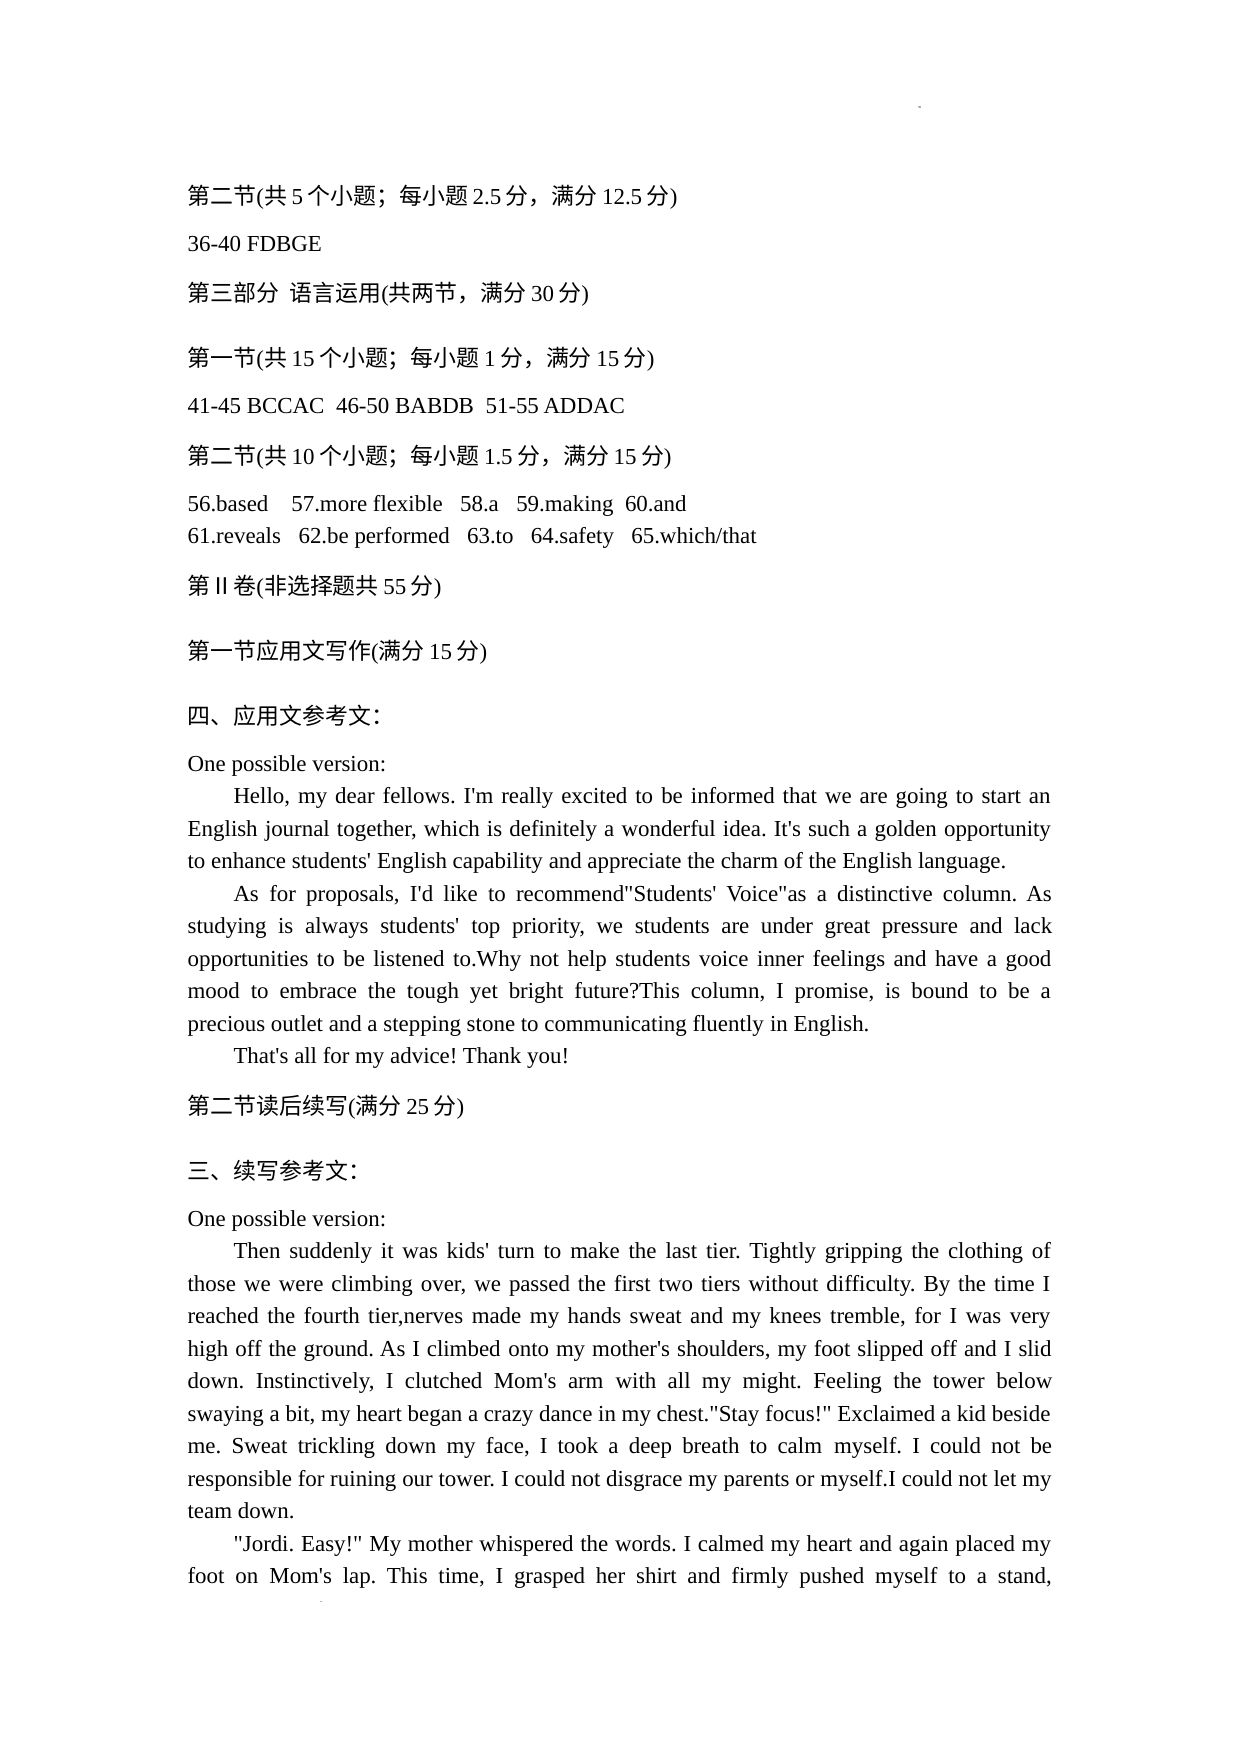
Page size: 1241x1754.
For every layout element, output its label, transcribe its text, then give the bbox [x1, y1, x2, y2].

text 第一节应用文写作(满分15分) [187, 617, 1053, 682]
text 第三部分 语言运用(共两节，满分30分) [187, 259, 1053, 324]
text 第Ⅱ卷(非选择题共55分) [187, 552, 1053, 617]
text 三、续写参考文： [187, 1137, 1053, 1202]
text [187, 1527, 1053, 1592]
text One possible version: [187, 747, 1053, 779]
text As for proposals, I'd like to recommend"Students' Voice"as a distinctive column. As studying is always students' top priority, we students are under great pressure and lack opportunities to be listened to.Why not help students voice inner feelings and have a good mood to embrace the tough yet bright future?This column, I promise, is bound to be a precious outlet and a stepping stone to communicating fluently in English. [187, 877, 1053, 1039]
text 41-45 BCCAC 46-50 BABDB 51-55 ADDAC [187, 389, 1053, 422]
text Hello, my dear fellows. I'm really excited to be informed that we are going to start an English journal together, which is definitely a wonderful idea. It's such a golden opportunity to enhance students' English capability and appreciate the charm of the English language. [187, 779, 1053, 877]
text 36-40 FDBGE [187, 227, 1053, 259]
text 第二节(共10个小题；每小题1.5分，满分15分) [187, 422, 1053, 487]
text 61.reveals 62.be performed 63.to 64.safety 65.which/that [187, 519, 1053, 552]
text 第二节读后续写(满分25分) [187, 1072, 1053, 1137]
text Then suddenly it was kids' turn to make the last tier. Tightly gripping the clothing of those we were climbing over, we passed the first two tiers without difficulty. By the time I reached the fourth tier,nerves made my hands sweat and my knees tremble, for I was very high off the ground. As I climbed onto my mother's shoulders, my foot slipped off and I slid down. Instinctively, I clutched Mom's arm with all my might. Feeling the tower below swaying a bit, my heart began a crazy dance in my chest."Stay focus!" Exclaimed a kid beside me. Sweat trickling down my face, I took a deep breath to calm myself. I could not be responsible for ruining our tower. I could not disgrace my parents or myself.I could not let my team down. [187, 1234, 1053, 1527]
text 56.based 57.more flexible 58.a 59.making 60.and [187, 487, 1053, 519]
text 四、应用文参考文： [187, 682, 1053, 747]
text 第二节(共5个小题；每小题2.5分，满分12.5分) [187, 162, 1053, 227]
text That's all for my advice! Thank you! [187, 1039, 1053, 1072]
text One possible version: [187, 1202, 1053, 1234]
text 第一节(共15个小题；每小题1分，满分15分) [187, 324, 1053, 389]
